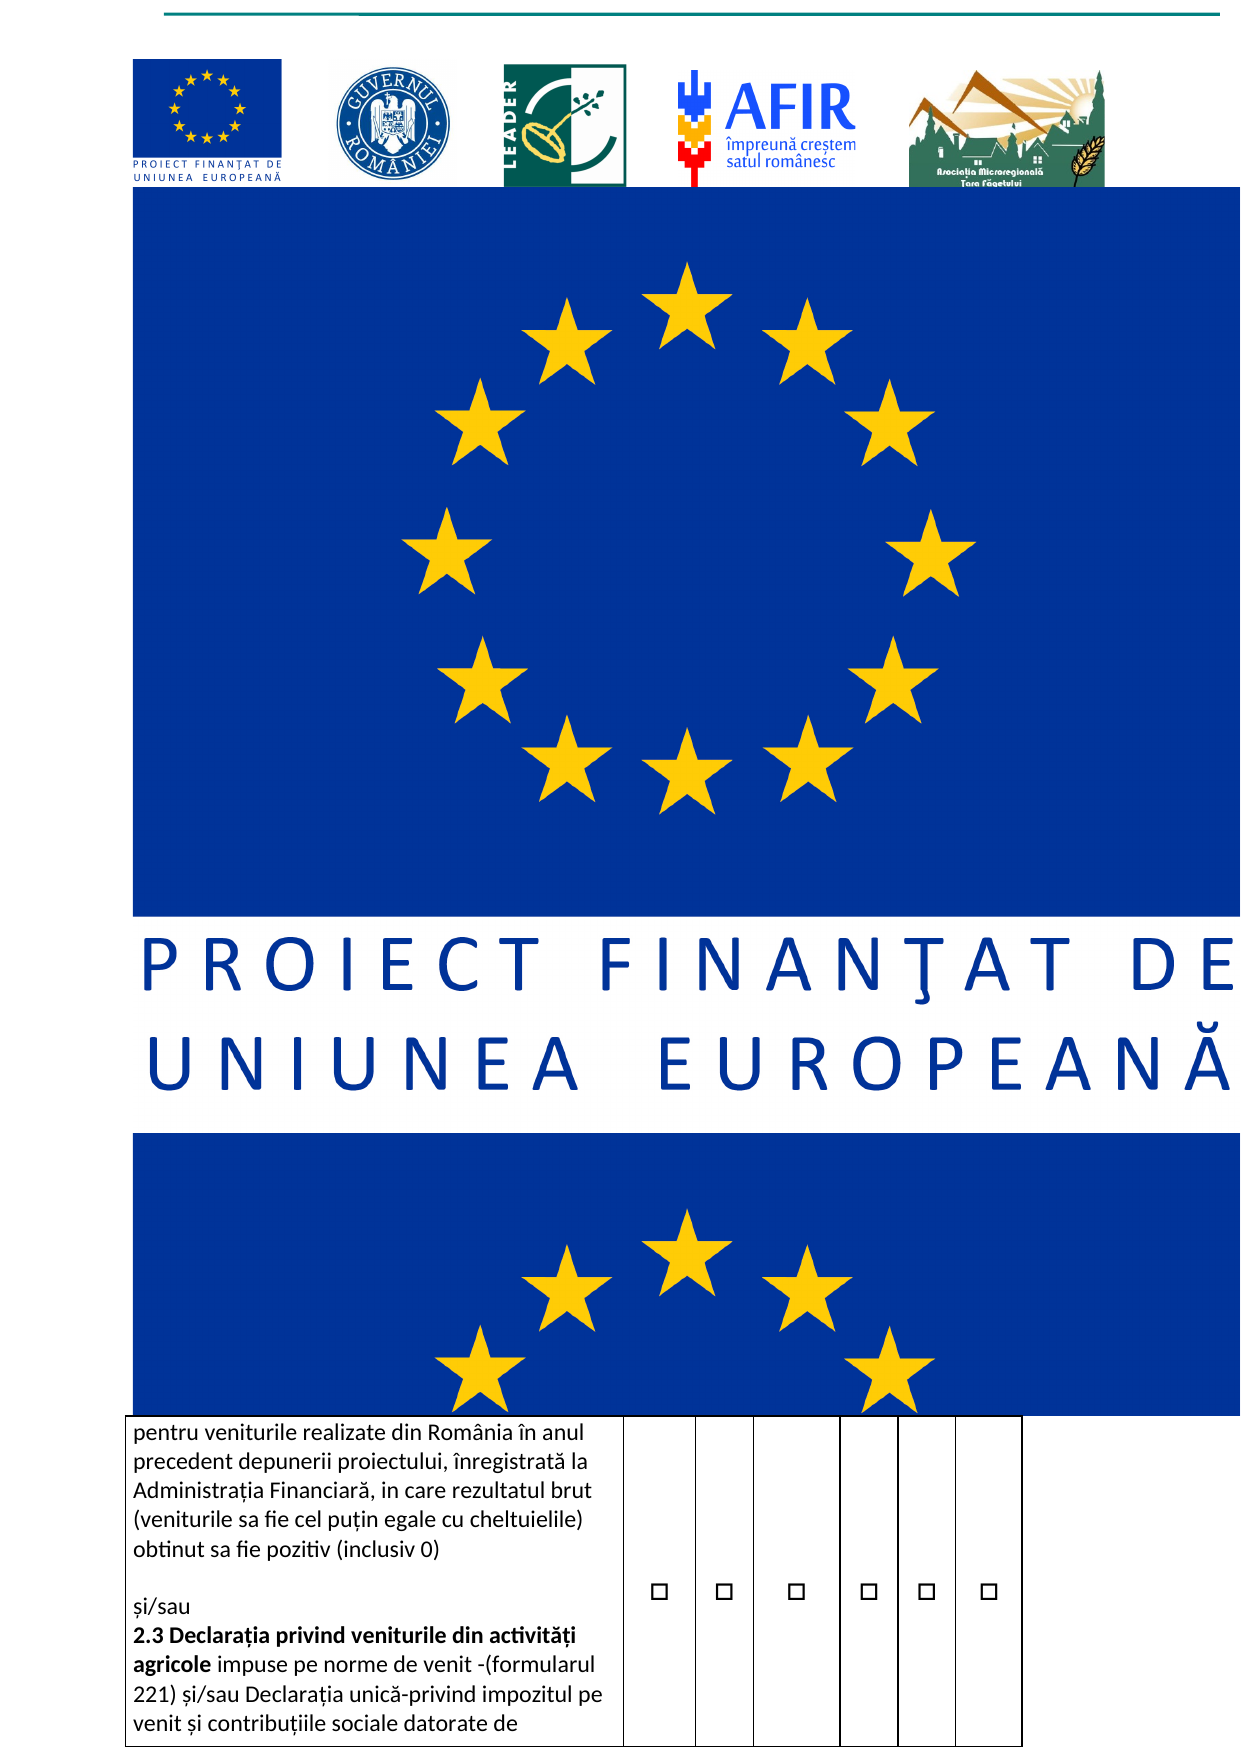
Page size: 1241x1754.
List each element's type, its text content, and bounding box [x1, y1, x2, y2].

table_cell [956, 1417, 1021, 1746]
table_cell 2.1 Situaţiile financiare (bilanţ – formularul 10, contul de profit şi pierderi - formularul 20, formularele 30 și 40), precedente anului depunerii proiectului înregistrate la Administraţia Financiară în care rezultatul operaţional (rezultatul de exploatare din contul de profit și pierdere - formularul 20) să fie pozitiv (inclusiv 0) În cazul în care solicitantul este înfiinţat cu cel puţin doi ani financiari înainte de anul depunerii cererii de finanţare se vor depune ultimele doua situaţii financiare. Excepţie fac intreprinderile inființate în anul depunerii cererii de finanţare. Sau 2.2 Declaraţie privind veniturile realizate din Romania cu doi ani financiari înainte de anul depunerii proiectului, înregistrată la Administraţia Financiară (formularul 200) insotita de Anexele la formular in care rezultatul brut (veniturile sa fie cel puţin egale cu cheltuielile) obtinut sa fie pozitiv (inclusiv 0) și/sau Declarația unică -privind impozitul pe venit şi contribuţiile sociale datorate de persoanele fizice, conform OpANAF nr.49/2019 pentru veniturile realizate din România în anul precedent depunerii proiectului, înregistrată la Administraţia Financiară, in care rezultatul brut (veniturile sa fie cel puţin egale cu cheltuielile) obtinut sa fie pozitiv (inclusiv 0) și/sau 2.3 Declaraţia privind veniturile din activităţi agricole impuse pe norme de venit -(formularul 221) și/sau Declarația unică-privind impozitul pe venit şi contribuţiile sociale datorate de persoanele fizice, conform OpANAF nr.49/2019 pentru veniturile realizate din România în anul precedent depunerii proiectului, înregistrată la Administraţia Financiară sau 2.4 Declaraţia de inactivitate înregistrată la Administraţia Financiară, în cazul solicitanţilor care nu au desfăşurat activitate anterior depunerii proiectului (pentru SRL). Pentru PFA/II/IF nu se depune această declarație. [126, 1417, 623, 1746]
table_cell [624, 1417, 695, 1746]
table_cell [899, 1417, 955, 1746]
table_cell [841, 1417, 897, 1746]
table_cell [754, 1417, 839, 1746]
picture [132, 59, 1241, 1416]
table_cell [696, 1417, 753, 1746]
picture [907, 70, 1105, 186]
